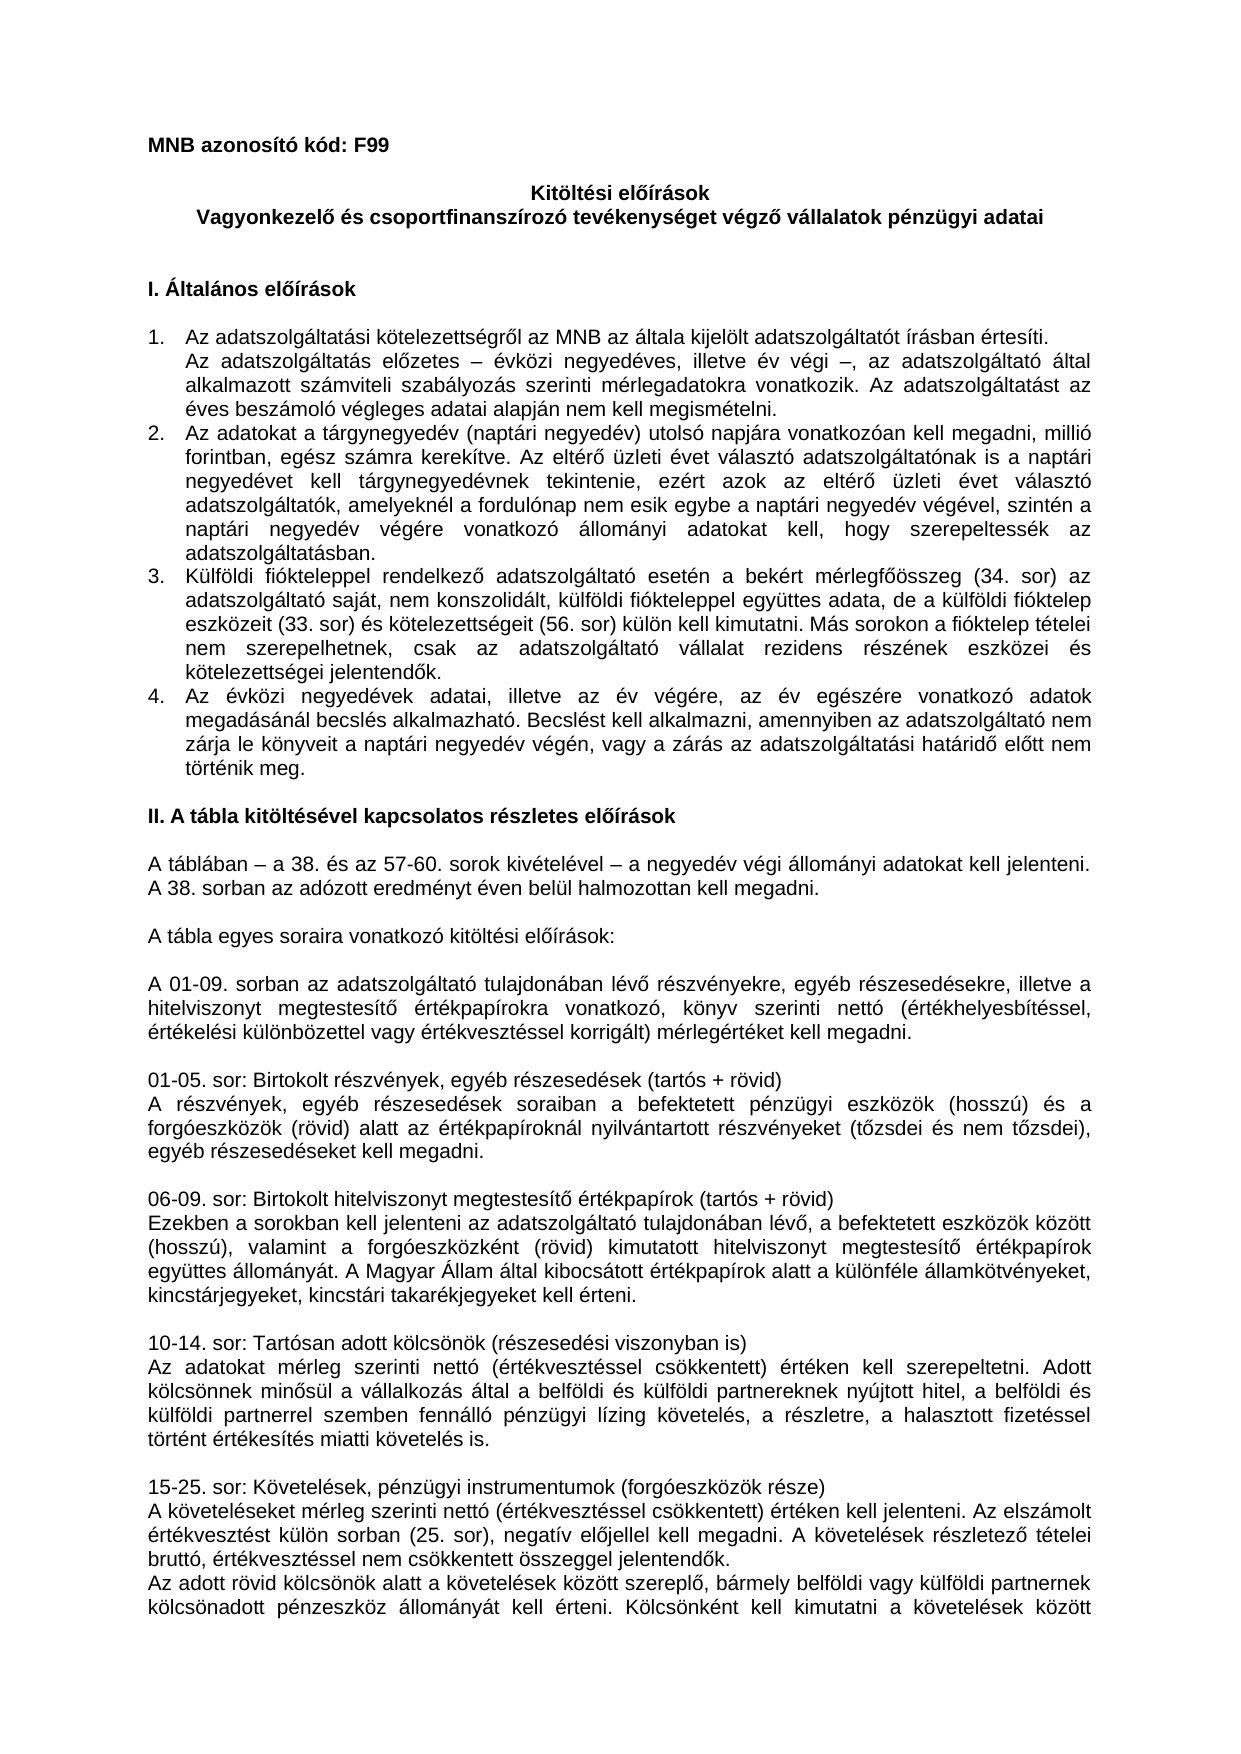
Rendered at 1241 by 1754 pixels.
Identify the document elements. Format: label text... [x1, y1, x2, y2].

list Az adatszolgáltatási kötelezettségről az MNB az általa kijelölt adatszolgáltatót írásban értesíti. [148, 325, 1093, 349]
text Ezekben a sorokban kell jelenteni az adatszolgáltató tulajdonában lévő, a befektetett eszközök között (hosszú), valamint a forgóeszközként (rövid) kimutatott hitelviszonyt megtestesítő értékpapírok együttes állományát. A Magyar Állam által kibocsátott értékpapírok alatt a különféle államkötvényeket, kincstárjegyeket, kincstári takarékjegyeket kell érteni. [148, 1211, 1093, 1307]
text A táblában – a 38. és az 57-60. sorok kivételével – a negyedév végi állományi adatokat kell jelenteni. A 38. sorban az adózott eredményt éven belül halmozottan kell megadni. [148, 852, 1093, 900]
text 06-09. sor: Birtokolt hitelviszonyt megtestesítő értékpapírok (tartós + rövid) [148, 1187, 1093, 1211]
subtitle I. Általános előírások [148, 277, 1093, 301]
text A követeléseket mérleg szerinti nettó (értékvesztéssel csökkentett) értéken kell jelenteni. Az elszámolt értékvesztést külön sorban (25. sor), negatív előjellel kell megadni. A követelések részletező tételei bruttó, értékvesztéssel nem csökkentett összeggel jelentendők. [148, 1499, 1093, 1571]
text Vagyonkezelő és csoportfinanszírozó tevékenységet végző vállalatok pénzügyi adatai [148, 205, 1093, 229]
text A részvények, egyéb részesedések soraiban a befektetett pénzügyi eszközök (hosszú) és a forgóeszközök (rövid) alatt az értékpapíroknál nyilvántartott részvényeket (tőzsdei és nem tőzsdei), egyéb részesedéseket kell megadni. [148, 1091, 1093, 1163]
text 01-05. sor: Birtokolt részvények, egyéb részesedések (tartós + rövid) [148, 1067, 1093, 1091]
text 15-25. sor: Követelések, pénzügyi instrumentumok (forgóeszközök része) [148, 1475, 1093, 1499]
text Kitöltési előírások [148, 181, 1093, 205]
text 10-14. sor: Tartósan adott kölcsönök (részesedési viszonyban is) [148, 1331, 1093, 1355]
list Az évközi negyedévek adatai, illetve az év végére, az év egészére vonatkozó adatok megadásánál becslés alkalmazható. Becslést kell alkalmazni, amennyiben az adatszolgáltató nem zárja le könyveit a naptári negyedév végén, vagy a zárás az adatszolgáltatási határidő előtt nem történik meg. [148, 684, 1093, 780]
text A 01-09. sorban az adatszolgáltató tulajdonában lévő részvényekre, egyéb részesedésekre, illetve a hitelviszonyt megtestesítő értékpapírokra vonatkozó, könyv szerinti nettó (értékhelyesbítéssel, értékelési különbözettel vagy értékvesztéssel korrigált) mérlegértéket kell megadni. [148, 972, 1093, 1043]
text Az adatszolgáltatás előzetes – évközi negyedéves, illetve év végi –, az adatszolgáltató által alkalmazott számviteli szabályozás szerinti mérlegadatokra vonatkozik. Az adatszolgáltatást az éves beszámoló végleges adatai alapján nem kell megismételni. [185, 349, 1093, 421]
subtitle II. A tábla kitöltésével kapcsolatos részletes előírások [148, 804, 1093, 828]
list Az adatokat a tárgynegyedév (naptári negyedév) utolsó napjára vonatkozóan kell megadni, millió forintban, egész számra kerekítve. Az eltérő üzleti évet választó adatszolgáltatónak is a naptári negyedévet kell tárgynegyedévnek tekintenie, ezért azok az eltérő üzleti évet választó adatszolgáltatók, amelyeknél a fordulónap nem esik egybe a naptári negyedév végével, szintén a naptári negyedév végére vonatkozó állományi adatokat kell, hogy szerepeltessék az adatszolgáltatásban. [148, 421, 1093, 564]
text A tábla egyes soraira vonatkozó kitöltési előírások: [148, 924, 1093, 948]
list Külföldi fiókteleppel rendelkező adatszolgáltató esetén a bekért mérlegfőösszeg (34. sor) az adatszolgáltató saját, nem konszolidált, külföldi fiókteleppel együttes adata, de a külföldi fióktelep eszközeit (33. sor) és kötelezettségeit (56. sor) külön kell kimutatni. Más sorokon a fióktelep tételei nem szerepelhetnek, csak az adatszolgáltató vállalat rezidens részének eszközei és kötelezettségei jelentendők. [148, 564, 1093, 684]
text Az adatokat mérleg szerinti nettó (értékvesztéssel csökkentett) értéken kell szerepeltetni. Adott kölcsönnek minősül a vállalkozás által a belföldi és külföldi partnereknek nyújtott hitel, a belföldi és külföldi partnerrel szemben fennálló pénzügyi lízing követelés, a részletre, a halasztott fizetéssel történt értékesítés miatti követelés is. [148, 1355, 1093, 1451]
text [148, 1571, 1093, 1618]
text MNB azonosító kód: F99 [148, 133, 1093, 157]
